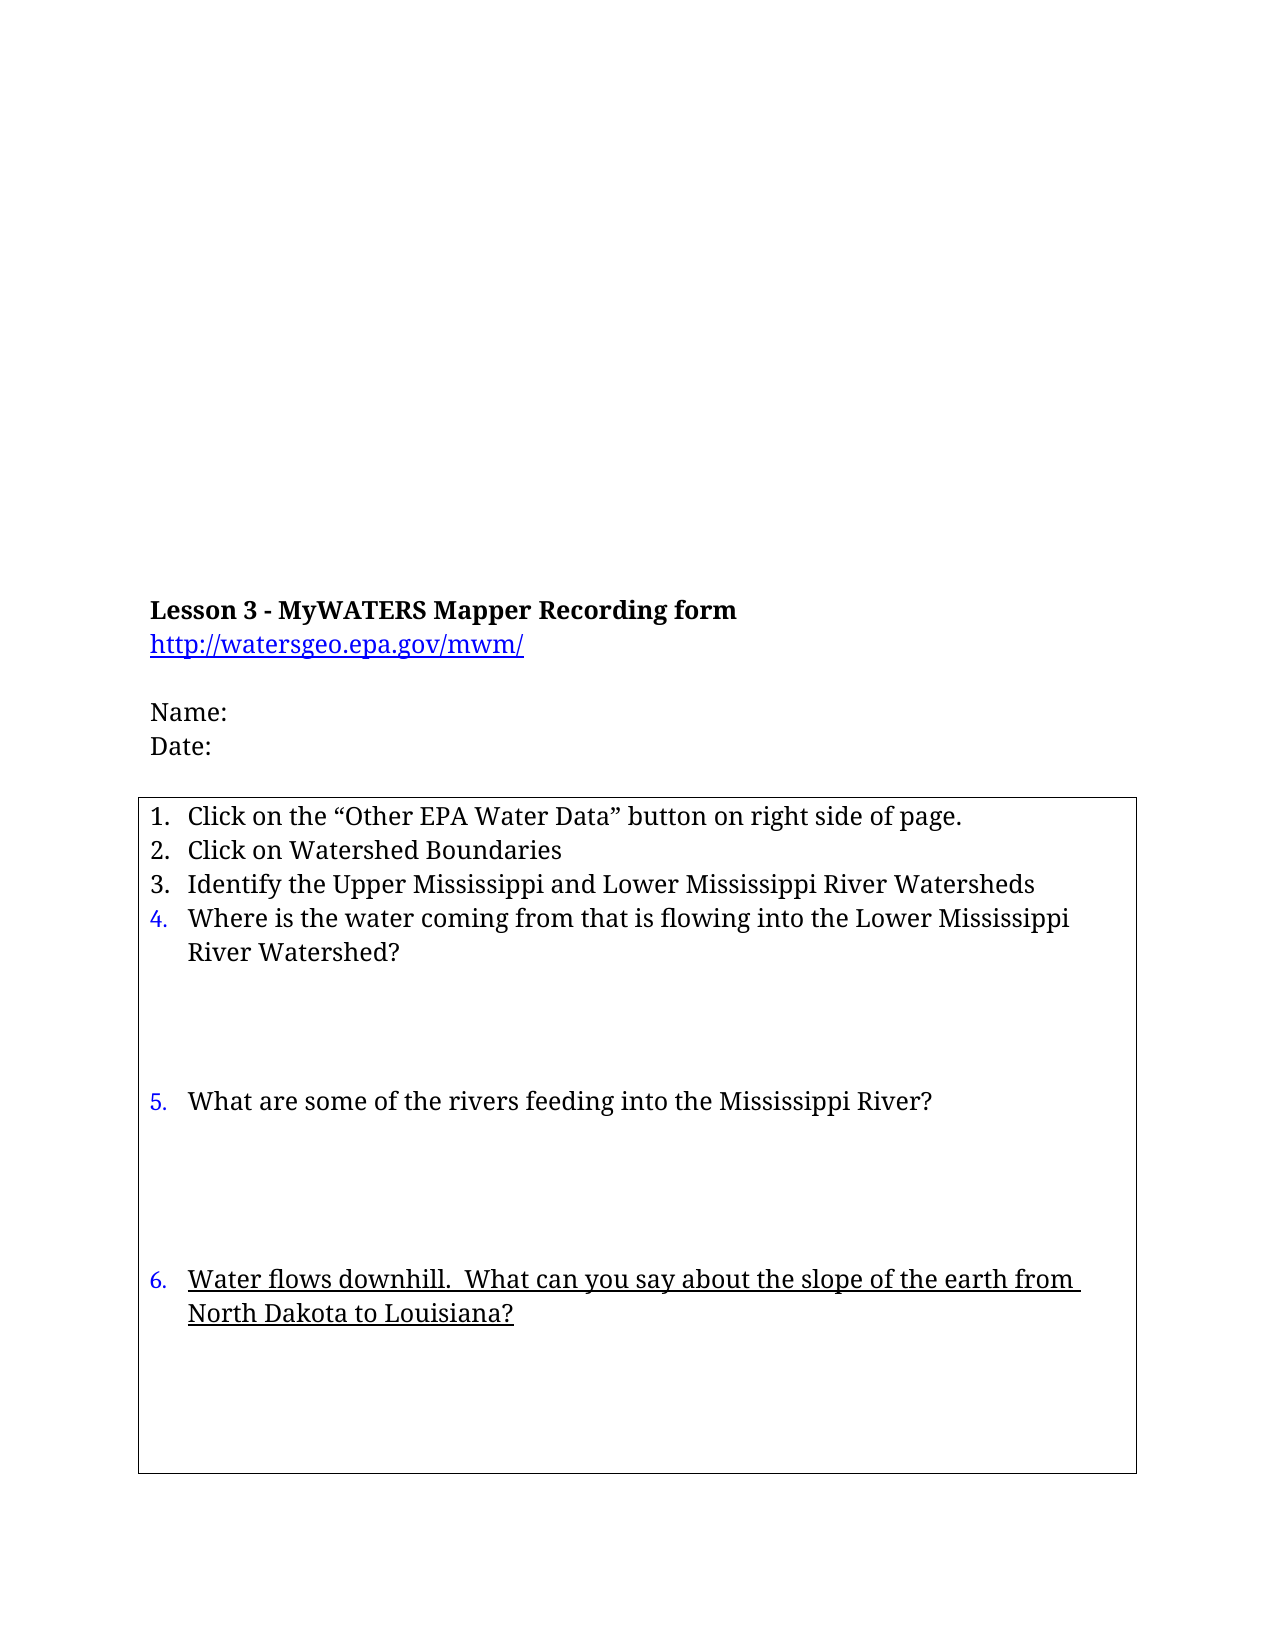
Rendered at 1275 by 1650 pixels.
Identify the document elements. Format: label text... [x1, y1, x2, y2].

text Name: [150, 695, 1125, 729]
text http://watersgeo.epa.gov/mwm/ [150, 627, 1125, 661]
text Lesson 3 - MyWATERS Mapper Recording form [150, 593, 1125, 627]
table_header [139, 798, 1136, 1473]
text Date: [150, 729, 1125, 763]
